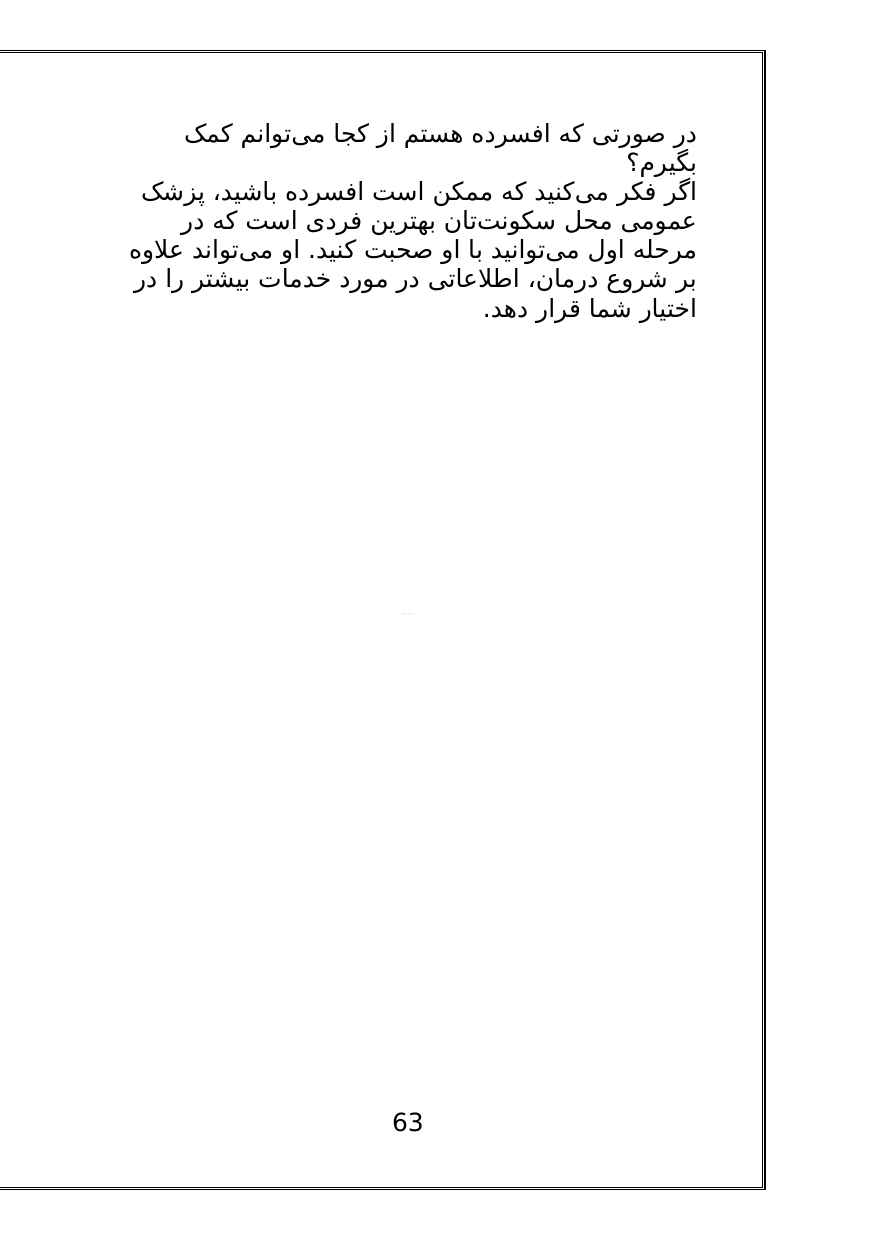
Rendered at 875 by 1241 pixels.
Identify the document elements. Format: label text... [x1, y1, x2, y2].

text اگر فکر می‌کنید که ممکن است افسرده باشید، پزشک عمومی محل سکونت‌تان بهترین فردی است که در مرحله اول می‌توانید با او صحبت کنید. او می‌تواند علاوه بر شروع درمان، اطلاعاتی در مورد خدمات بیشتر را در اختیار شما قرار دهد. [119, 177, 697, 323]
subtitle در صورتی که افسرده هستم از کجا می‌توانم کمک بگیرم؟ [119, 119, 697, 177]
